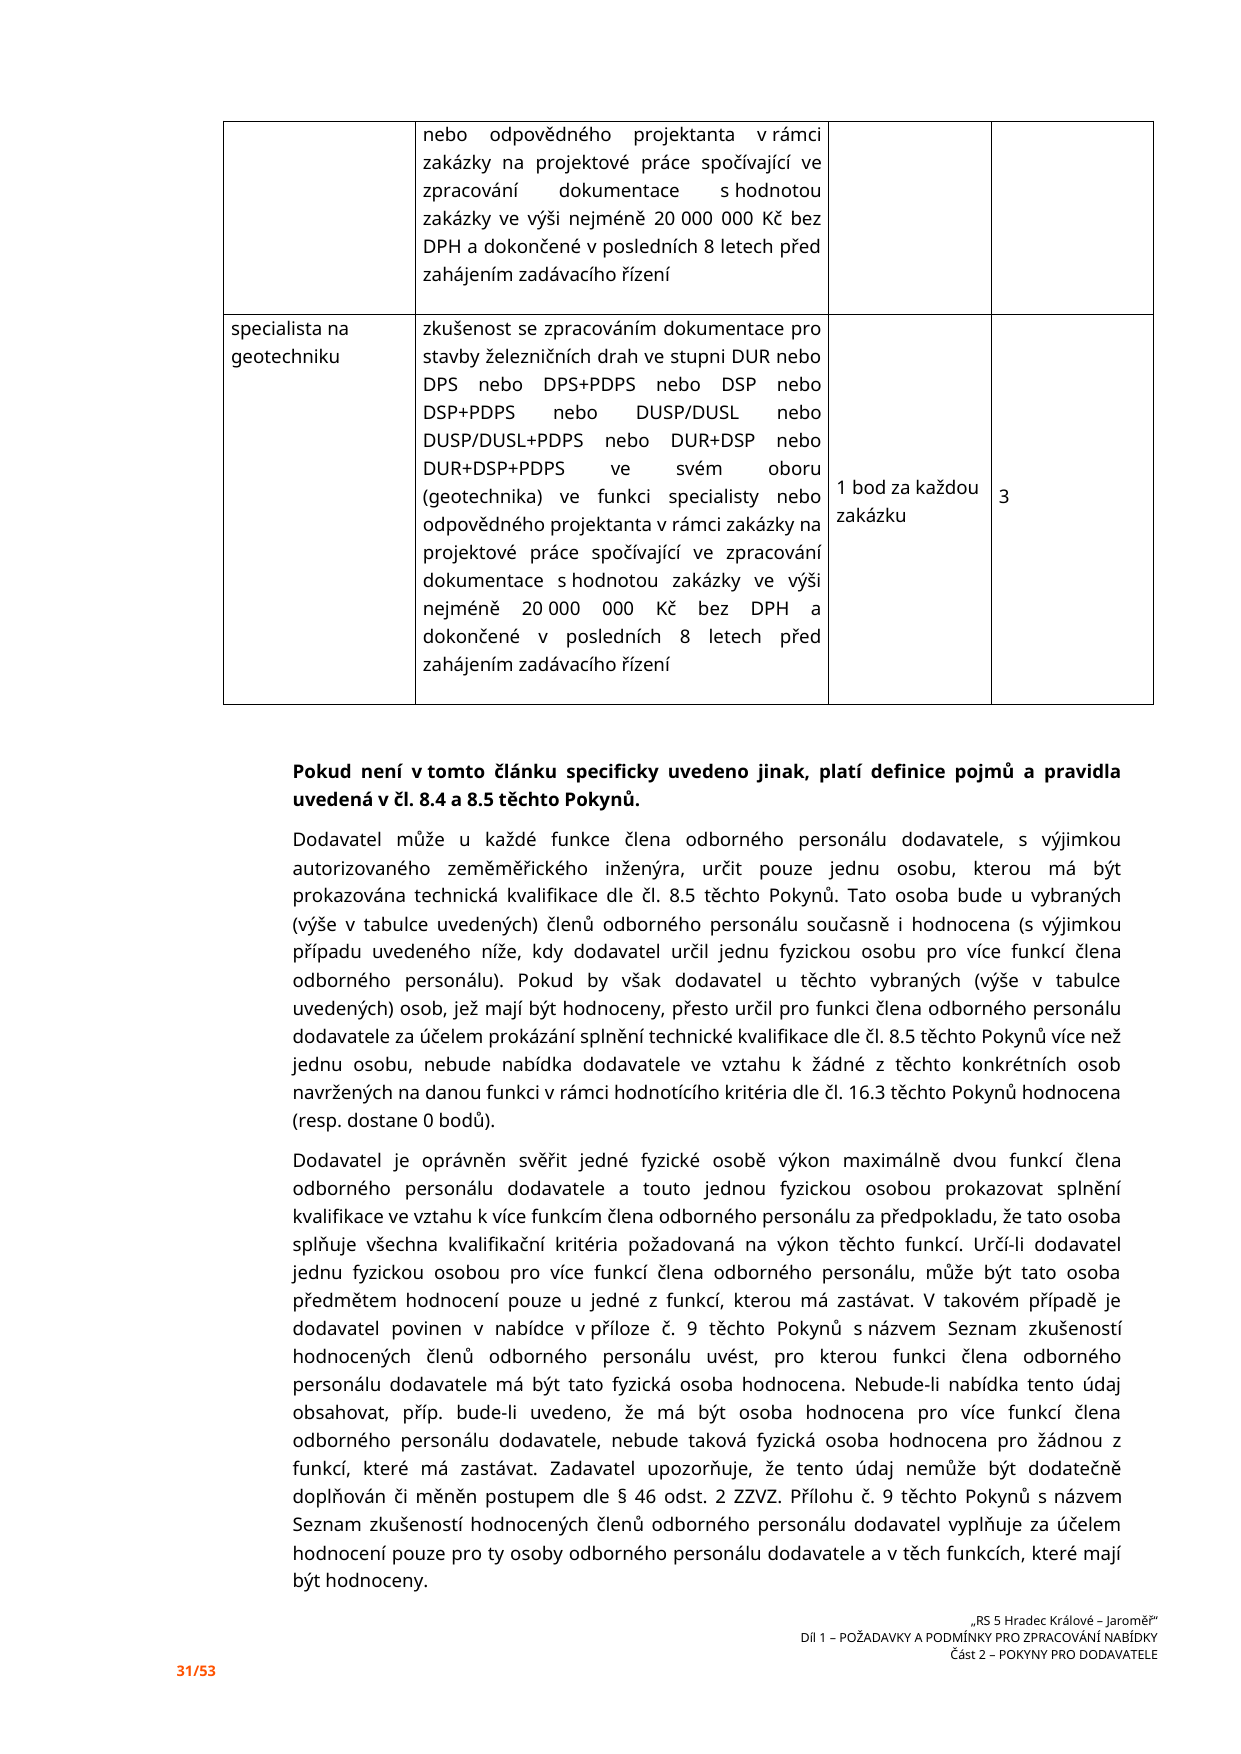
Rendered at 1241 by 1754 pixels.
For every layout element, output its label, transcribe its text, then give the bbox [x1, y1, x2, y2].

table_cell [416, 122, 828, 314]
table_cell 3 [992, 315, 1153, 704]
list Dodavatel může u každé funkce člena odborného personálu dodavatele, s výjimkou autorizovaného zeměměřického inženýra, určit pouze jednu osobu, kterou má být prokazována technická kvalifikace dle čl. 8.5 těchto Pokynů. Tato osoba bude u vybraných (výše v tabulce uvedených) členů odborného personálu současně i hodnocena (s výjimkou případu uvedeného níže, kdy dodavatel určil jednu fyzickou osobu pro více funkcí člena odborného personálu). Pokud by však dodavatel u těchto vybraných (výše v tabulce uvedených) osob, jež mají být hodnoceny, přesto určil pro funkci člena odborného personálu dodavatele za účelem prokázání splnění technické kvalifikace dle čl. 8.5 těchto Pokynů více než jednu osobu, nebude nabídka dodavatele ve vztahu k žádné z těchto konkrétních osob navržených na danou funkci v rámci hodnotícího kritéria dle čl. 16.3 těchto Pokynů hodnocena (resp. dostane 0 bodů). [292, 827, 1122, 1132]
table_cell zkušenost se zpracováním dokumentace pro stavby železničních drah ve stupni DUR nebo DPS nebo DPS+PDPS nebo DSP nebo DSP+PDPS nebo DUSP/DUSL nebo DUSP/DUSL+PDPS nebo DUR+DSP nebo DUR+DSP+PDPS ve svém oboru (geotechnika) ve funkci specialisty nebo odpovědného projektanta v rámci zakázky na projektové práce spočívající ve zpracování dokumentace s hodnotou zakázky ve výši nejméně 20 000 000 Kč bez DPH a dokončené v posledních 8 letech před zahájením zadávacího řízení [416, 315, 828, 704]
list Pokud není v tomto článku specificky uvedeno jinak, platí definice pojmů a pravidla uvedená v čl. 8.4 a 8.5 těchto Pokynů. [292, 758, 1122, 812]
table_cell 1 bod za každou zakázku [829, 315, 991, 704]
table_cell 3 [992, 122, 1153, 314]
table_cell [224, 122, 415, 314]
list Dodavatel je oprávněn svěřit jedné fyzické osobě výkon maximálně dvou funkcí člena odborného personálu dodavatele a touto jednou fyzickou osobou prokazovat splnění kvalifikace ve vztahu k více funkcím člena odborného personálu za předpokladu, že tato osoba splňuje všechna kvalifikační kritéria požadovaná na výkon těchto funkcí. Určí-li dodavatel jednu fyzickou osobou pro více funkcí člena odborného personálu, může být tato osoba předmětem hodnocení pouze u jedné z funkcí, kterou má zastávat. V takovém případě je dodavatel povinen v nabídce v příloze č. 9 těchto Pokynů s názvem Seznam zkušeností hodnocených členů odborného personálu uvést, pro kterou funkci člena odborného personálu dodavatele má být tato fyzická osoba hodnocena. Nebude-li nabídka tento údaj obsahovat, příp. bude-li uvedeno, že má být osoba hodnocena pro více funkcí člena odborného personálu dodavatele, nebude taková fyzická osoba hodnocena pro žádnou z funkcí, které má zastávat. Zadavatel upozorňuje, že tento údaj nemůže být dodatečně doplňován či měněn postupem dle § 46 odst. 2 ZZVZ. Přílohu č. 9 těchto Pokynů s názvem Seznam zkušeností hodnocených členů odborného personálu dodavatel vyplňuje za účelem hodnocení pouze pro ty osoby odborného personálu dodavatele a v těch funkcích, které mají být hodnoceny. [292, 1147, 1122, 1593]
table_cell specialista na geotechniku [224, 315, 415, 704]
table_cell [829, 122, 991, 314]
